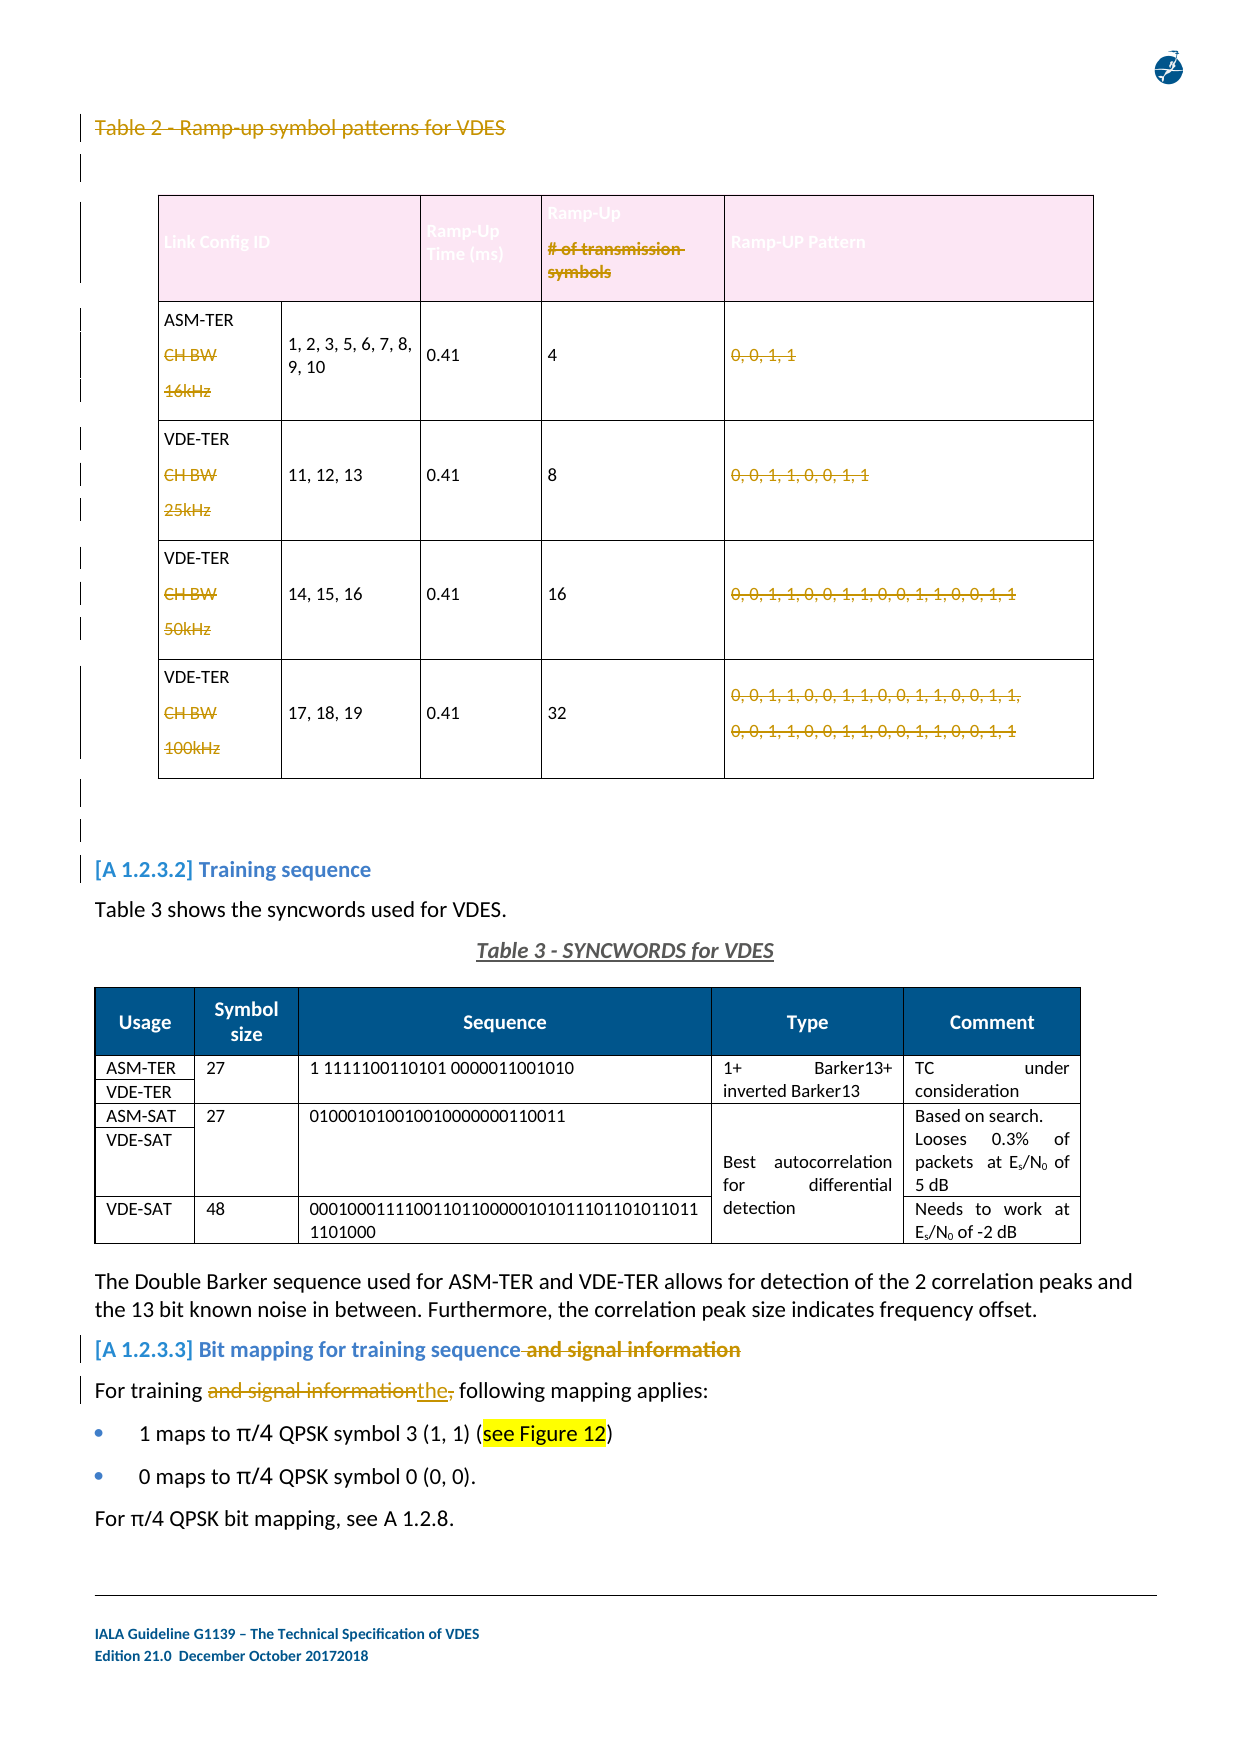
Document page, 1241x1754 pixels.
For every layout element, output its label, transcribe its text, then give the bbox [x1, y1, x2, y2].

text 0 maps to π/4 QPSK symbol 0 (0, 0). [94, 1460, 1157, 1491]
table_cell VDE-SAT [96, 1128, 194, 1196]
text For π/4 QPSK bit mapping, see A 1.2.8. [94, 1504, 1157, 1532]
table_cell 27 [195, 1104, 298, 1196]
table_cell [725, 541, 1093, 659]
table_cell 010001010010010000000110011 [299, 1104, 711, 1196]
table_cell 48 [195, 1197, 298, 1243]
table_cell ASM-TER [96, 1056, 194, 1079]
table_cell [282, 541, 420, 659]
table_cell [421, 421, 541, 539]
table_cell [421, 302, 541, 420]
table_cell ASM-SAT [96, 1104, 194, 1127]
table_cell [159, 541, 281, 659]
table_cell [542, 421, 724, 539]
table_cell [282, 660, 420, 778]
table_cell [282, 421, 420, 539]
table_cell [421, 660, 541, 778]
table_cell [542, 302, 724, 420]
table_cell [725, 302, 1093, 420]
table_cell [542, 541, 724, 659]
table_cell Based on search. Looses 0.3% of packets at Es/N0 of 5 dB [904, 1104, 1080, 1196]
text For training following mapping applies: [94, 1376, 1157, 1404]
table_cell [542, 660, 724, 778]
table_cell [421, 541, 541, 659]
text The Double Barker sequence used for ASM-TER and VDE-TER allows for detection of the 2 correlation peaks and the 13 bit known noise in between. Furthermore, the correlation peak size indicates frequency offset. [94, 1267, 1157, 1323]
table_cell Best autocorrelation for differential detection [712, 1104, 903, 1243]
table_header Type [712, 988, 903, 1055]
text Bit mapping for training sequence [94, 1335, 1157, 1363]
table_header Sequence [299, 988, 711, 1055]
text Table 3 shows the syncwords used for VDES. [94, 895, 1157, 923]
table_header Comment [904, 988, 1080, 1055]
table_header Usage [96, 988, 194, 1055]
table_header Symbol size [195, 988, 298, 1055]
table_cell 1+ Barker13+ inverted Barker13 [712, 1056, 903, 1103]
table_cell [159, 660, 281, 778]
table_cell [725, 660, 1093, 778]
table_cell 27 [195, 1056, 298, 1103]
table_cell [159, 302, 281, 420]
table_cell [159, 421, 281, 539]
table_cell [725, 421, 1093, 539]
table_cell Needs to work at Es/N0 of -2 dB [904, 1197, 1080, 1243]
picture [1123, 0, 1241, 119]
text Table 3 - SYNCWORDS for VDES [94, 936, 1157, 964]
table_cell 1 1111100110101 0000011001010 [299, 1056, 711, 1103]
text 1 maps to π/4 QPSK symbol 3 (1, 1) (see Figure 12) [94, 1416, 1157, 1448]
table_cell [282, 302, 420, 420]
text Training sequence [94, 855, 1157, 883]
table_cell TC under consideration [904, 1056, 1080, 1103]
table_cell VDE-TER [96, 1080, 194, 1103]
table_cell 000100011110011011000001010111011010110111101000 [299, 1197, 711, 1243]
table_cell VDE-SAT [96, 1197, 194, 1243]
